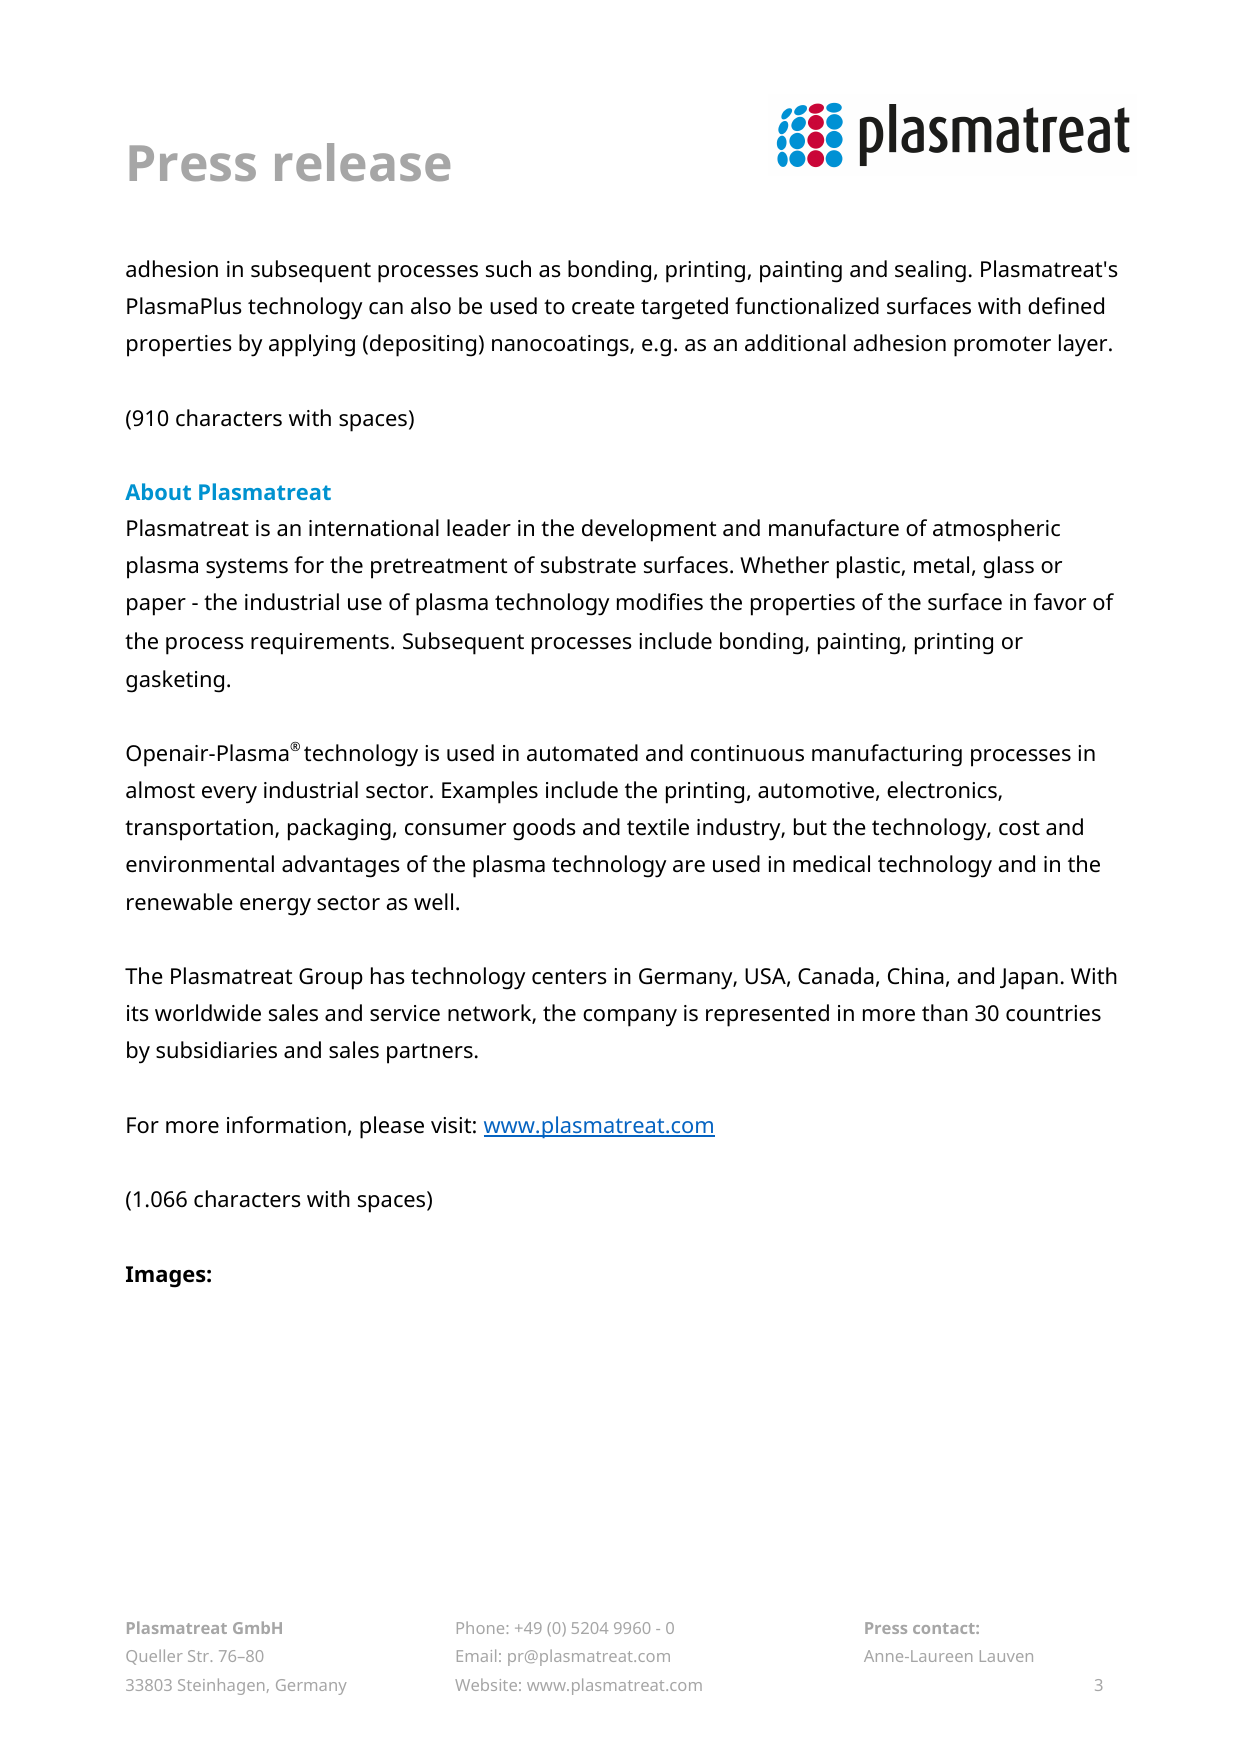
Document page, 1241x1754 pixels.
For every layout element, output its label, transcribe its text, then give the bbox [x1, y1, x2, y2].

text Plasmatreat is an international leader in the development and manufacture of atmospheric plasma systems for the pretreatment of substrate surfaces. Whether plastic, metal, glass or paper - the industrial use of plasma technology modifies the properties of the surface in favor of the process requirements. Subsequent processes include bonding, painting, printing or gasketing. [125, 513, 1122, 693]
text (910 characters with spaces) [125, 403, 1122, 433]
picture [768, 94, 1138, 176]
text The Plasmatreat Group has technology centers in Germany, USA, Canada, China, and Japan. With its worldwide sales and service network, the company is represented in more than 30 countries by subsidiaries and sales partners. [125, 961, 1122, 1065]
text About Plasmatreat [125, 477, 1122, 507]
text (1.066 characters with spaces) [125, 1184, 1122, 1214]
text For more information, please visit: www.plasmatreat.com [125, 1110, 1122, 1139]
text Images: [125, 1258, 1122, 1288]
text Openair-Plasma® technology is used in automated and continuous manufacturing processes in almost every industrial sector. Examples include the printing, automotive, electronics, transportation, packaging, consumer goods and textile industry, but the technology, cost and environmental advantages of the plasma technology are used in medical technology and in the renewable energy sector as well. [125, 738, 1122, 916]
